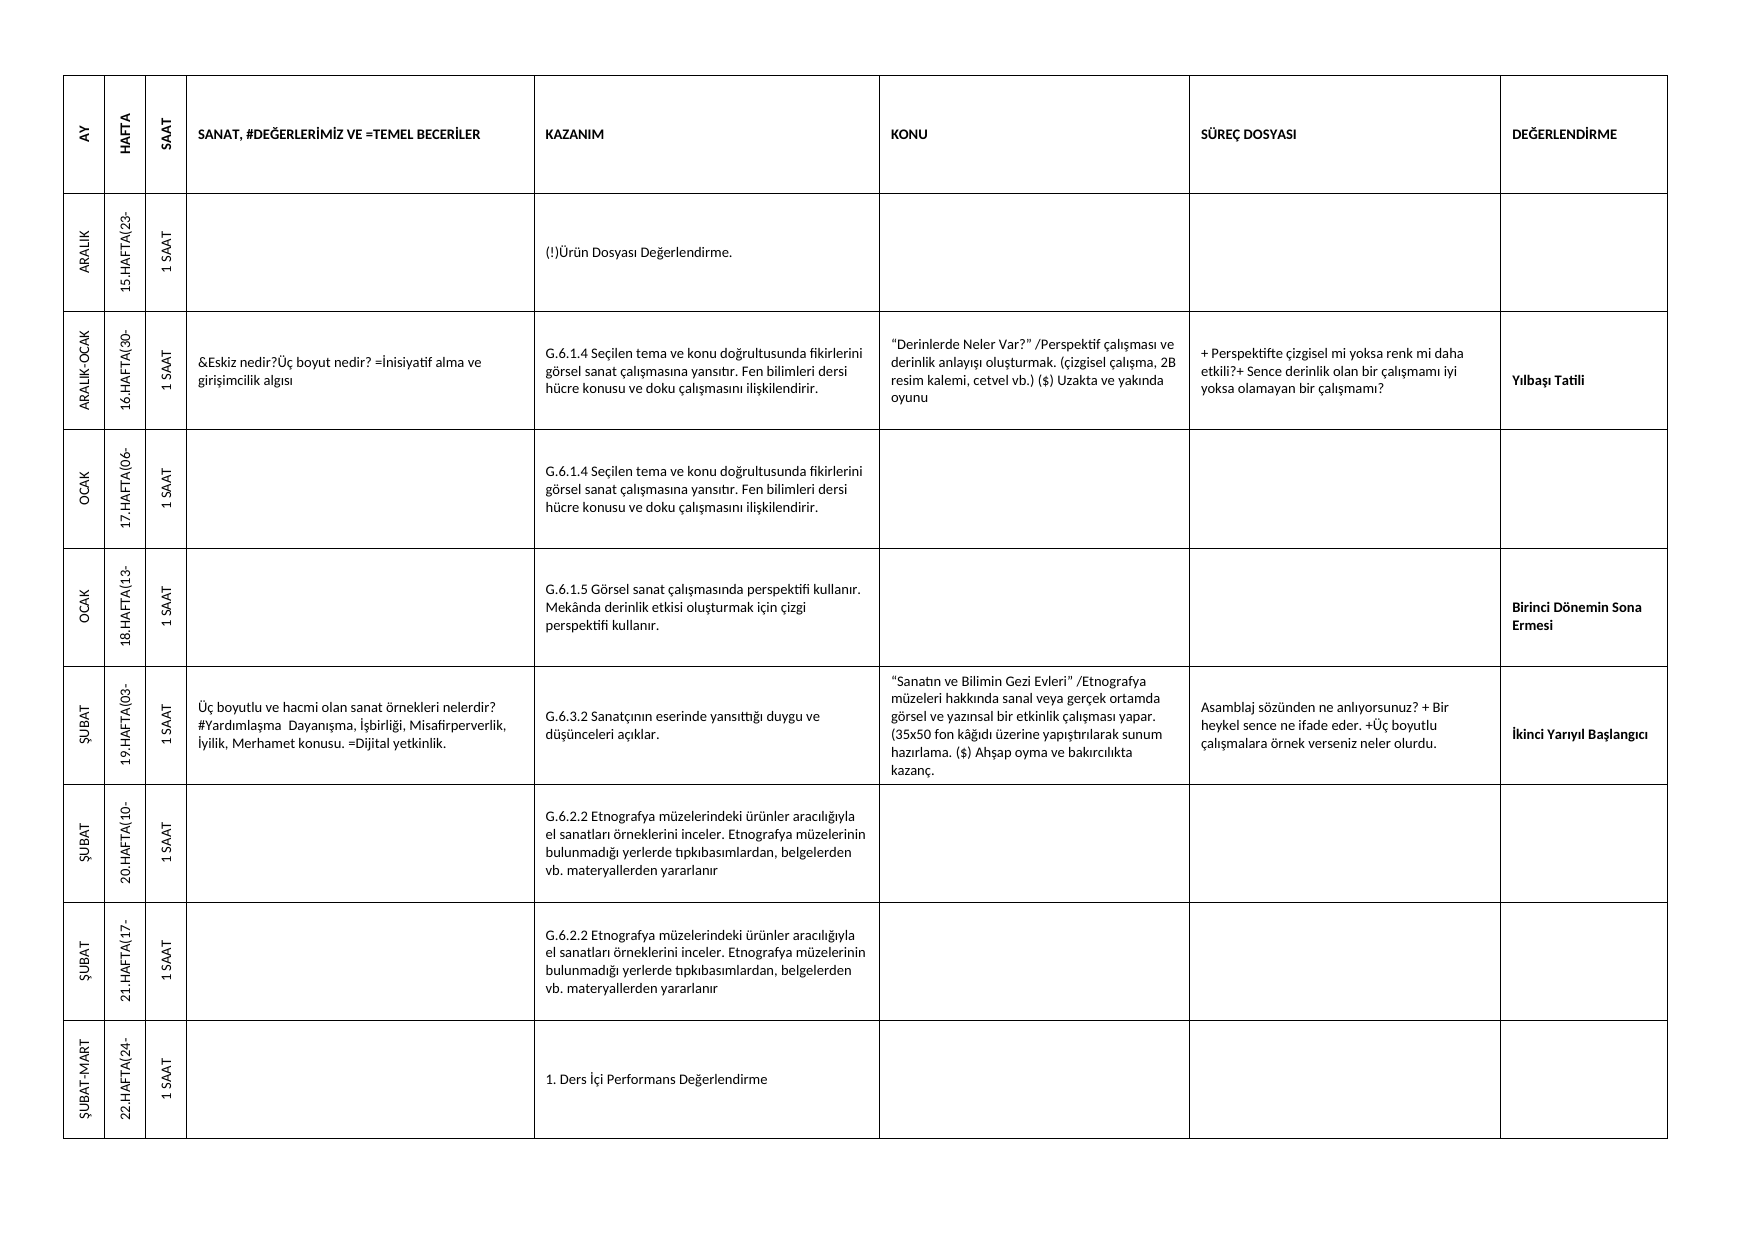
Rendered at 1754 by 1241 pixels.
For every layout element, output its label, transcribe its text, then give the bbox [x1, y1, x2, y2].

table_cell 1 SAAT [146, 903, 186, 1020]
table_cell [1501, 1021, 1667, 1138]
table_cell [1501, 903, 1667, 1020]
table_cell [187, 194, 534, 311]
table_cell ARALIK-OCAK [64, 312, 104, 429]
table_cell [1190, 785, 1500, 902]
table_cell 1 SAAT [146, 312, 186, 429]
table_cell G.6.1.5 Görsel sanat çalışmasında perspektifi kullanır. Mekânda derinlik etkisi oluşturmak için çizgi perspektifi kullanır. [535, 549, 879, 666]
table_cell “Sanatın ve Bilimin Gezi Evleri” /Etnografya müzeleri hakkında sanal veya gerçek ortamda görsel ve yazınsal bir etkinlik çalışması yapar.(35x50 fon kâğıdı üzerine yapıştırılarak sunum hazırlama. ($) Ahşap oyma ve bakırcılıkta kazanç. [880, 667, 1189, 784]
table_header SÜREÇ DOSYASI [1190, 76, 1500, 193]
table_cell Birinci Dönemin Sona Ermesi [1501, 549, 1667, 666]
table_cell G.6.2.2 Etnografya müzelerindeki ürünler aracılığıyla el sanatları örneklerini inceler. Etnografya müzelerinin bulunmadığı yerlerde tıpkıbasımlardan, belgelerden vb. materyallerden yararlanır [535, 785, 879, 902]
table_cell 20.HAFTA(10-16) [105, 785, 145, 902]
table_cell [880, 785, 1189, 902]
table_cell 1 SAAT [146, 194, 186, 311]
table_header HAFTA [105, 76, 145, 193]
table_cell 19.HAFTA(03-09) [105, 667, 145, 784]
table_cell 1 SAAT [146, 549, 186, 666]
table_cell [187, 903, 534, 1020]
table_header KAZANIM [535, 76, 879, 193]
table_cell Üç boyutlu ve hacmi olan sanat örnekleri nelerdir? #Yardımlaşma Dayanışma, İşbirliği, Misafirperverlik, İyilik, Merhamet konusu. =Dijital yetkinlik. [187, 667, 534, 784]
table_cell [187, 549, 534, 666]
table_cell G.6.1.4 Seçilen tema ve konu doğrultusunda fikirlerini görsel sanat çalışmasına yansıtır. Fen bilimleri dersi hücre konusu ve doku çalışmasını ilişkilendirir. [535, 312, 879, 429]
table_cell [187, 785, 534, 902]
table_cell [1501, 430, 1667, 547]
table_cell [880, 1021, 1189, 1138]
table_cell 1 SAAT [146, 785, 186, 902]
table_cell [1190, 903, 1500, 1020]
table_header SANAT, #DEĞERLERİMİZ VE =TEMEL BECERİLER [187, 76, 534, 193]
table_header SAAT [146, 76, 186, 193]
table_cell [880, 430, 1189, 547]
table_cell OCAK [64, 430, 104, 547]
table_cell (!)Ürün Dosyası Değerlendirme. [535, 194, 879, 311]
table_cell 22.HAFTA(24-02) [105, 1021, 145, 1138]
table_cell [1190, 194, 1500, 311]
table_cell 1. Ders İçi Performans Değerlendirme [535, 1021, 879, 1138]
table_cell G.6.1.4 Seçilen tema ve konu doğrultusunda fikirlerini görsel sanat çalışmasına yansıtır. Fen bilimleri dersi hücre konusu ve doku çalışmasını ilişkilendirir. [535, 430, 879, 547]
table_cell ARALIK [64, 194, 104, 311]
table_cell [1190, 430, 1500, 547]
table_cell [880, 194, 1189, 311]
table_cell ŞUBAT [64, 667, 104, 784]
table_cell [880, 549, 1189, 666]
table_cell Yılbaşı Tatili [1501, 312, 1667, 429]
table_cell İkinci Yarıyıl Başlangıcı [1501, 667, 1667, 784]
table_cell Asamblaj sözünden ne anlıyorsunuz? + Bir heykel sence ne ifade eder. +Üç boyutlu çalışmalara örnek verseniz neler olurdu. [1190, 667, 1500, 784]
table_cell [187, 1021, 534, 1138]
table_cell “Derinlerde Neler Var?” /Perspektif çalışması ve derinlik anlayışı oluşturmak. (çizgisel çalışma, 2B resim kalemi, cetvel vb.) ($) Uzakta ve yakında oyunu [880, 312, 1189, 429]
table_header KONU [880, 76, 1189, 193]
table_cell 15.HAFTA(23-29) [105, 194, 145, 311]
table_cell 16.HAFTA(30-05) [105, 312, 145, 429]
table_cell [1501, 785, 1667, 902]
table_cell 1 SAAT [146, 667, 186, 784]
table_cell [880, 903, 1189, 1020]
table_cell 21.HAFTA(17-23) [105, 903, 145, 1020]
table_cell [1190, 1021, 1500, 1138]
table_cell 17.HAFTA(06-12) [105, 430, 145, 547]
table_header DEĞERLENDİRME [1501, 76, 1667, 193]
table_cell G.6.3.2 Sanatçının eserinde yansıttığı duygu ve düşünceleri açıklar. [535, 667, 879, 784]
table_cell ŞUBAT-MART [64, 1021, 104, 1138]
table_cell G.6.2.2 Etnografya müzelerindeki ürünler aracılığıyla el sanatları örneklerini inceler. Etnografya müzelerinin bulunmadığı yerlerde tıpkıbasımlardan, belgelerden vb. materyallerden yararlanır [535, 903, 879, 1020]
table_header AY [64, 76, 104, 193]
table_cell + Perspektifte çizgisel mi yoksa renk mi daha etkili?+ Sence derinlik olan bir çalışmamı iyi yoksa olamayan bir çalışmamı? [1190, 312, 1500, 429]
table_cell ŞUBAT [64, 903, 104, 1020]
table_cell OCAK [64, 549, 104, 666]
table_cell [1501, 194, 1667, 311]
table_cell 18.HAFTA(13-19) [105, 549, 145, 666]
table_cell [1190, 549, 1500, 666]
table_cell 1 SAAT [146, 1021, 186, 1138]
table_cell 1 SAAT [146, 430, 186, 547]
table_cell &Eskiz nedir?Üç boyut nedir? =İnisiyatif alma ve girişimcilik algısı [187, 312, 534, 429]
table_cell [187, 430, 534, 547]
table_cell ŞUBAT [64, 785, 104, 902]
